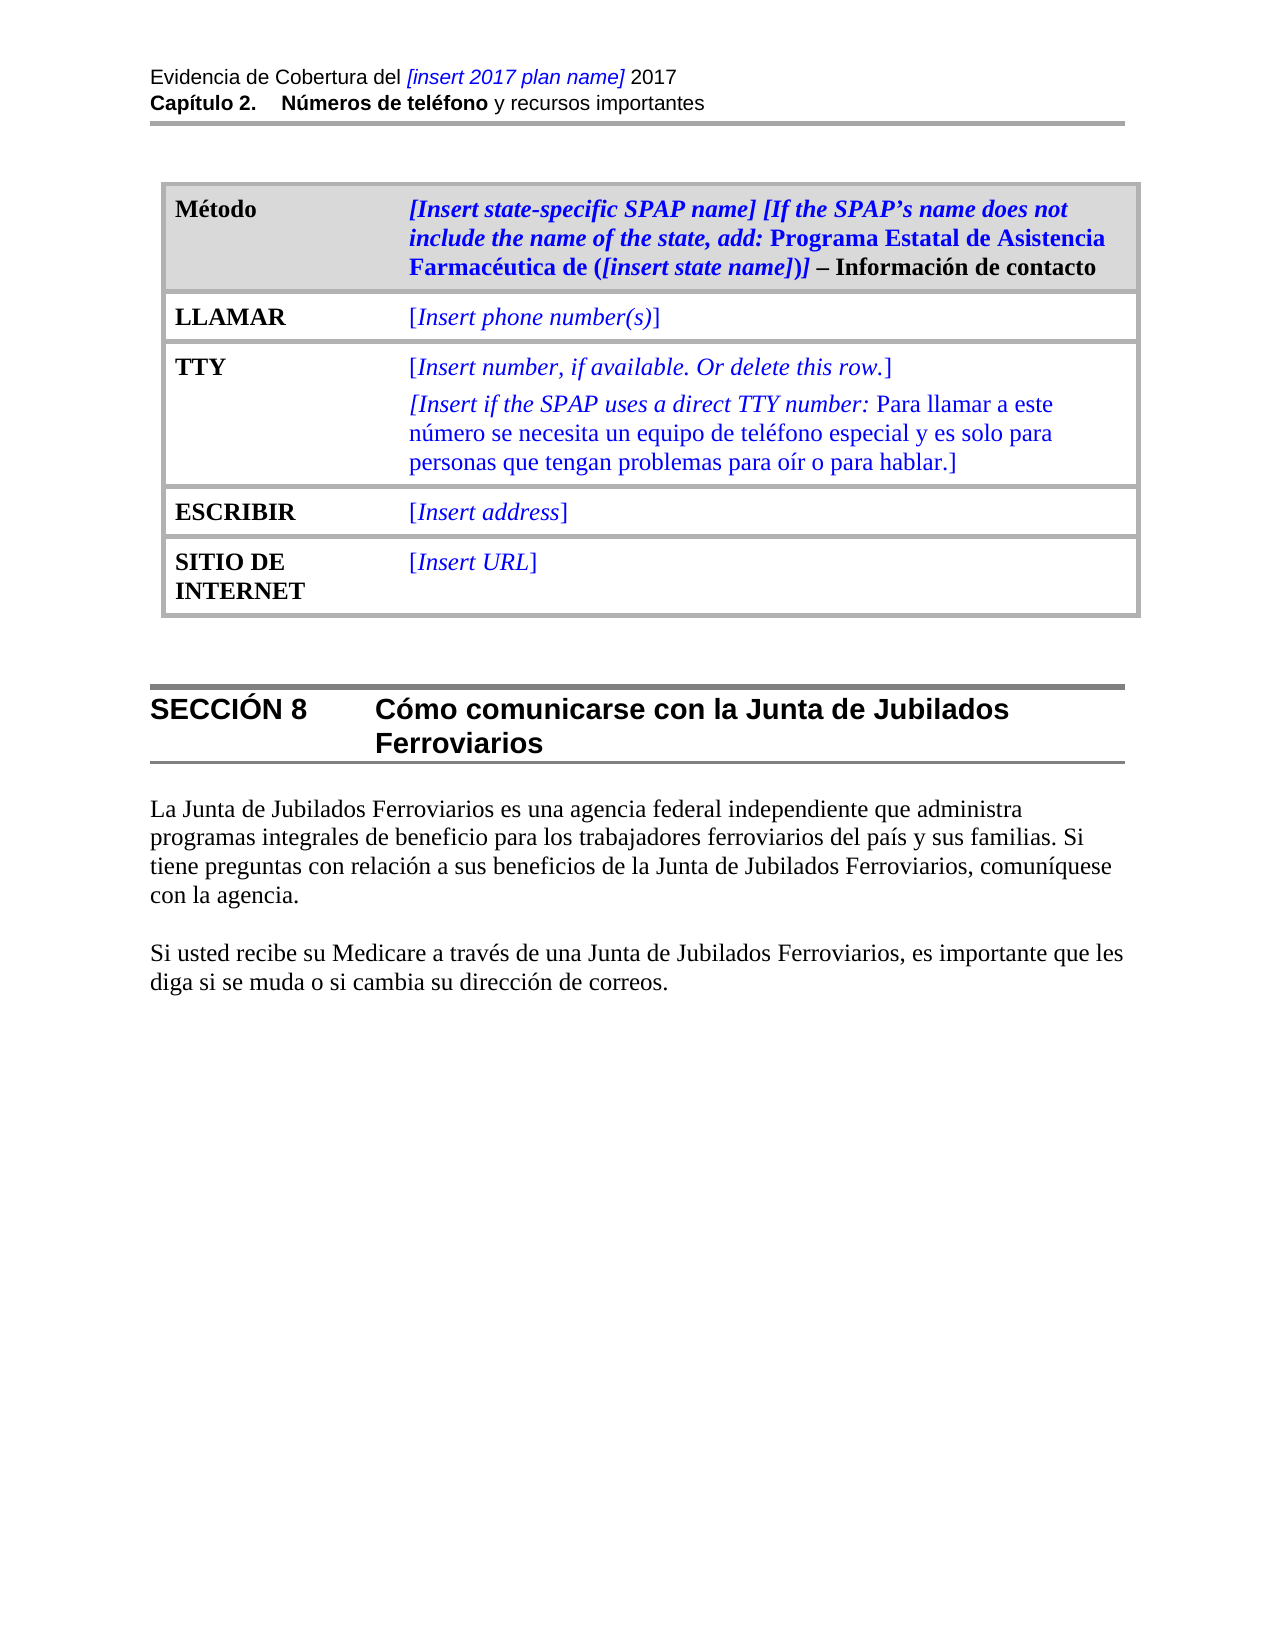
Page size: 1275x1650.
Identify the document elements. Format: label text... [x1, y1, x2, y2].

table_cell LLAMAR [166, 294, 398, 339]
subtitle SECCIÓN 8 Cómo comunicarse con la Junta de Jubilados Ferroviarios [150, 690, 1125, 761]
table_header [Insert state-specific SPAP name] [If the SPAP’s name does not include the name of the state, add: Programa Estatal de Asistencia Farmacéutica de ([insert state name])] – Información de contacto [398, 186, 1136, 289]
table_cell ESCRIBIR [166, 489, 398, 534]
table_cell [Insert URL] [398, 539, 1136, 613]
text La Junta de Jubilados Ferroviarios es una agencia federal independiente que administra programas integrales de beneficio para los trabajadores ferroviarios del país y sus familias. Si tiene preguntas con relación a sus beneficios de la Junta de Jubilados Ferroviarios, comuníquese con la agencia. [150, 794, 1125, 909]
table_cell TTY [166, 344, 398, 484]
table_cell [Insert address] [398, 489, 1136, 534]
table_cell [Insert phone number(s)] [398, 294, 1136, 339]
table_cell [Insert number, if available. Or delete this row.] [Insert if the SPAP uses a direct TTY number: Para llamar a este número se necesita un equipo de teléfono especial y es solo para personas que tengan problemas para oír o para hablar.] [398, 344, 1136, 484]
table_header Método [166, 186, 398, 289]
table_cell SITIO DE INTERNET [166, 539, 398, 613]
text Si usted recibe su Medicare a través de una Junta de Jubilados Ferroviarios, es importante que les diga si se muda o si cambia su dirección de correos. [150, 938, 1125, 995]
